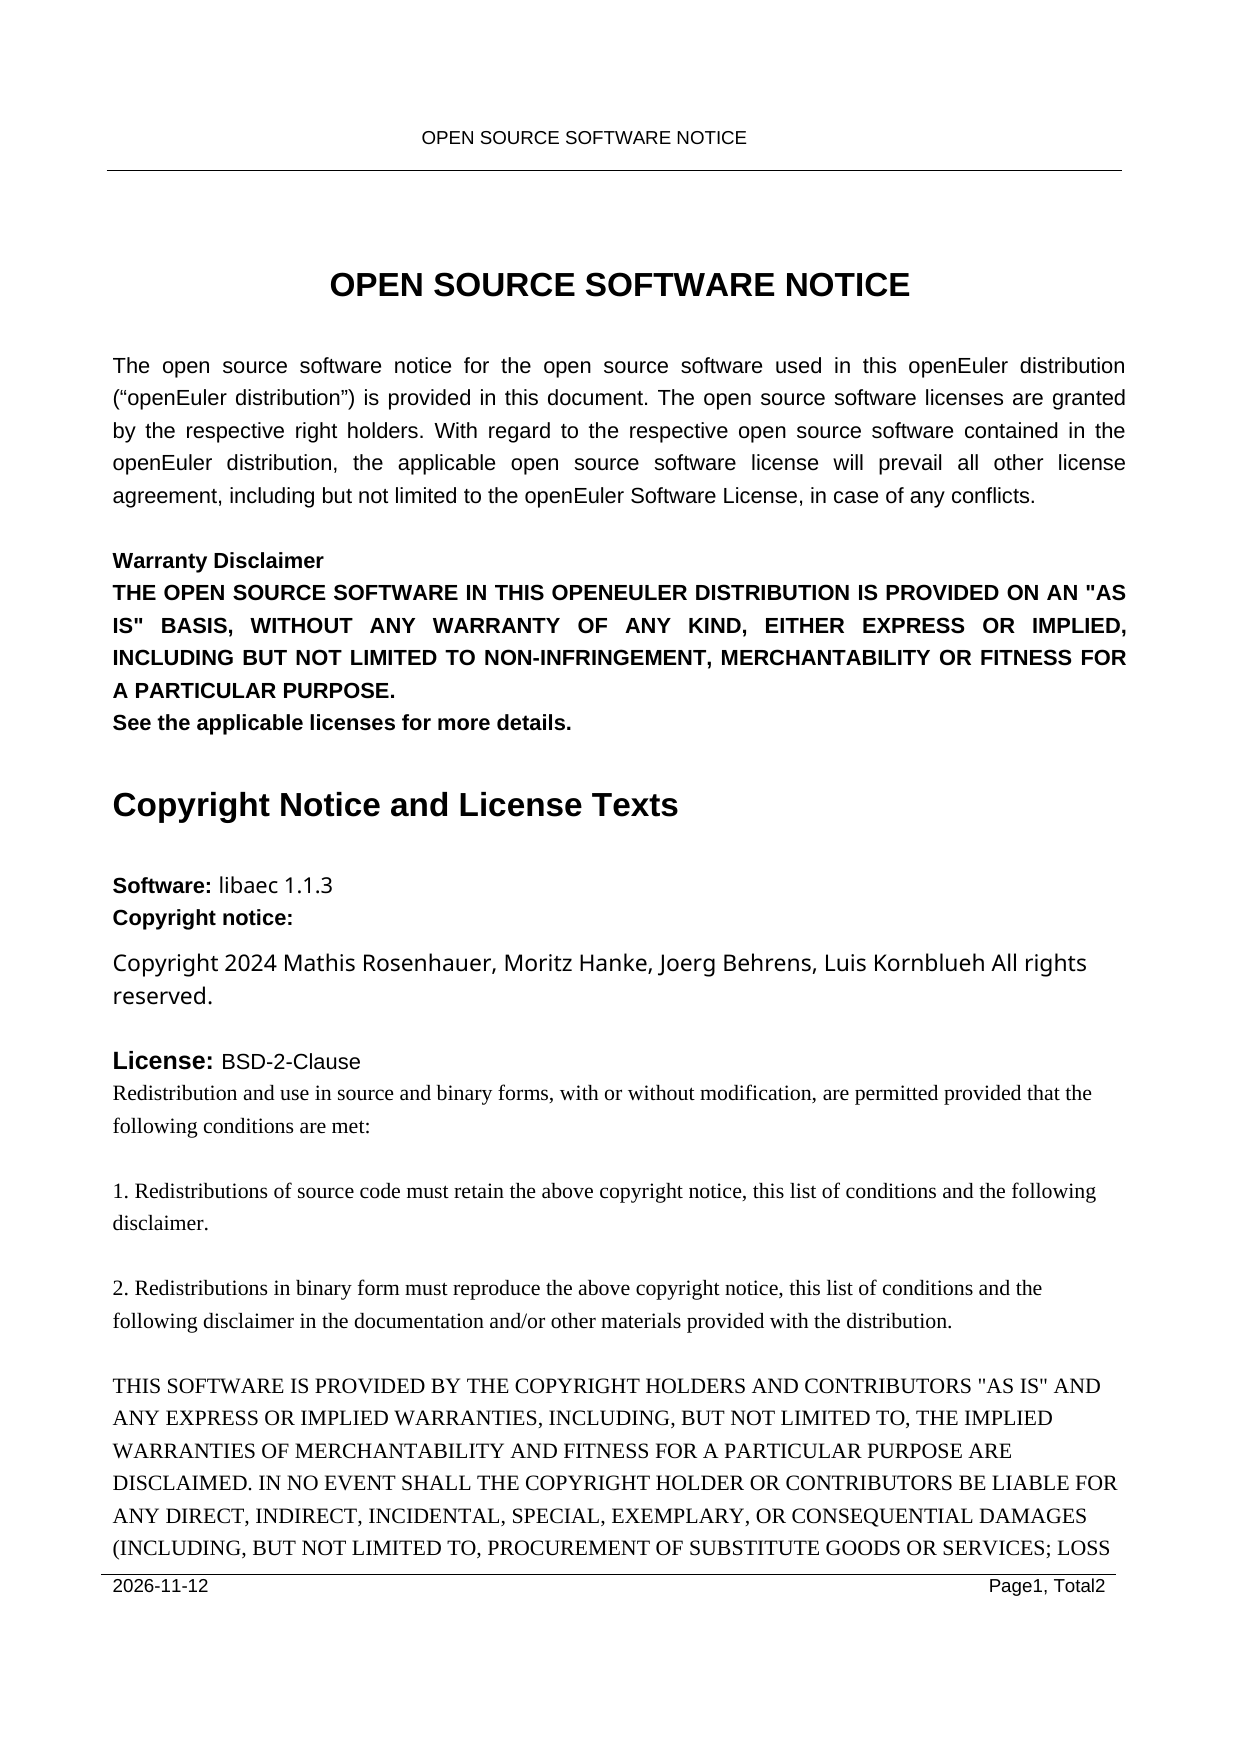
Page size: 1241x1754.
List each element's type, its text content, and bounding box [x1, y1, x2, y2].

text Warranty Disclaimer [112, 544, 1128, 576]
text The open source software notice for the open source software used in this openEuler distribution (“openEuler distribution”) is provided in this document. The open source software licenses are granted by the respective right holders. With regard to the respective open source software contained in the openEuler distribution, the applicable open source software license will prevail all other license agreement, including but not limited to the openEuler Software License, in case of any conflicts. [112, 349, 1128, 511]
text Copyright 2024 Mathis Rosenhauer, Moritz Hanke, Joerg Behrens, Luis Kornblueh All rights reserved. [112, 947, 1128, 1044]
title Software: libaec 1.1.3 [112, 869, 1128, 901]
text Copyright Notice and License Texts [112, 771, 1128, 836]
text License: BSD-2-Clause [112, 1044, 1128, 1077]
text Copyright notice: [112, 901, 1128, 934]
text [112, 1077, 1128, 1564]
text THE OPEN SOURCE SOFTWARE IN THIS OPENEULER DISTRIBUTION IS PROVIDED ON AN "AS IS" BASIS, WITHOUT ANY WARRANTY OF ANY KIND, EITHER EXPRESS OR IMPLIED, INCLUDING BUT NOT LIMITED TO NON-INFRINGEMENT, MERCHANTABILITY OR FITNESS FOR A PARTICULAR PURPOSE. See the applicable licenses for more details. [112, 576, 1128, 739]
text OPEN SOURCE SOFTWARE NOTICE [112, 251, 1128, 316]
